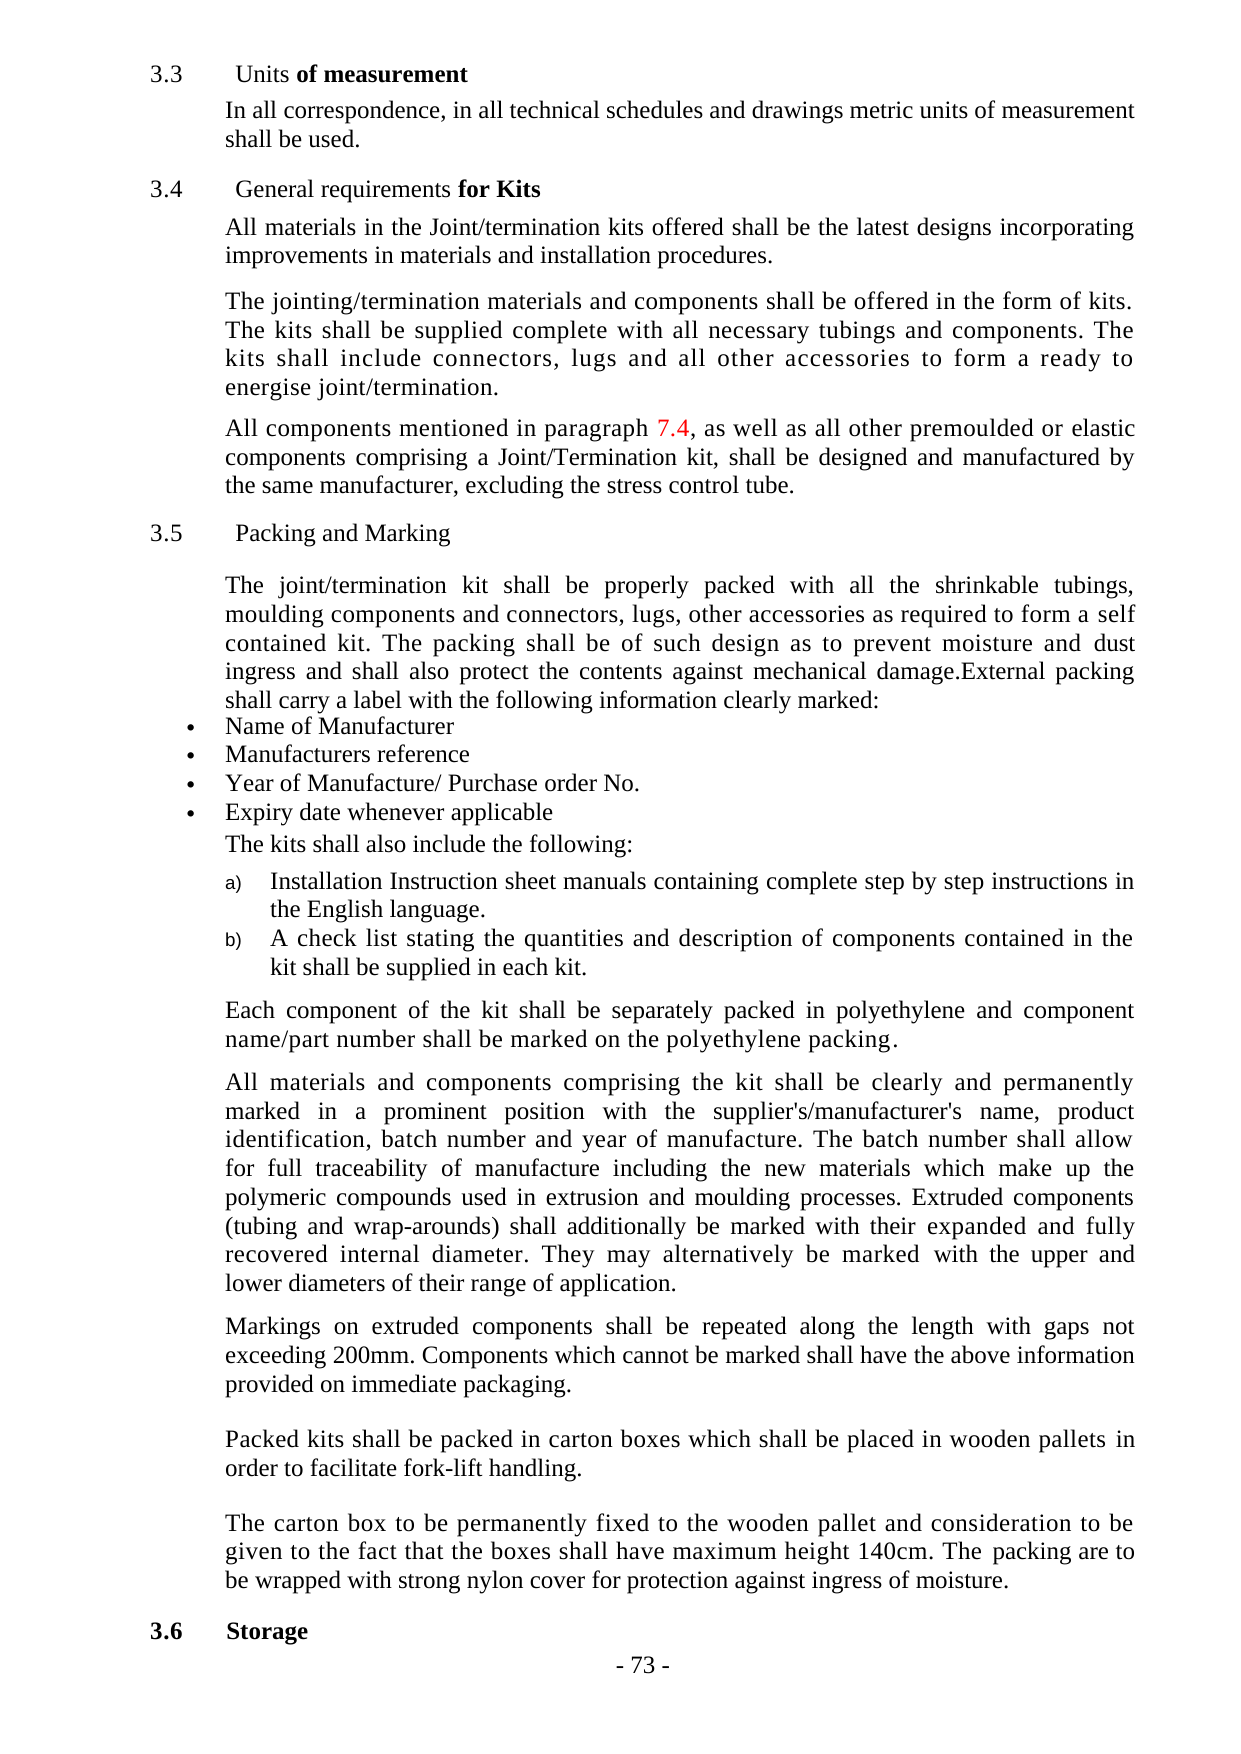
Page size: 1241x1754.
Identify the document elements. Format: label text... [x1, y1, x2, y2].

text The joint/termination kit shall be properly packed with all the shrinkable tubings, moulding components and connectors, lugs, other accessories as required to form a self contained kit. The packing shall be of such design as to prevent moisture and dust ingress and shall also protect the contents against mechanical damage.External packing shall carry a label with the following information clearly marked: [225, 570, 1135, 714]
text The kits shall also include the following: [225, 829, 1135, 858]
text The carton box to be permanently fixed to the wooden pallet and consideration to be given to the fact that the boxes shall have maximum height 140cm. The packing are to be wrapped with strong nylon cover for protection against ingress of moisture. [225, 1508, 1135, 1594]
list Name of Manufacturer [187, 714, 1135, 739]
text Markings on extruded components shall be repeated along the length with gaps not exceeding 200mm. Components which cannot be marked shall have the above information provided on immediate packaging. [225, 1311, 1135, 1398]
text All materials and components comprising the kit shall be clearly and permanently marked in a prominent position with the supplier's/manufacturer's name, product identification, batch number and year of manufacture. The batch number shall allow for full traceability of manufacture including the new materials which make up the polymeric compounds used in extrusion and moulding processes. Extruded components (tubing and wrap-arounds) shall additionally be marked with their expanded and fully recovered internal diameter. They may alternatively be marked with the upper and lower diameters of their range of application. [225, 1067, 1135, 1297]
text The jointing/termination materials and components shall be offered in the form of kits. The kits shall be supplied complete with all necessary tubings and components. The kits shall include connectors, lugs and all other accessories to form a ready to energise joint/termination. [225, 286, 1135, 401]
list Manufacturers reference [187, 739, 1135, 768]
text Packed kits shall be packed in carton boxes which shall be placed in wooden pallets in order to facilitate fork-lift handling. [225, 1424, 1135, 1481]
text All materials in the Joint/termination kits offered shall be the latest designs incorporating improvements in materials and installation procedures. [225, 212, 1135, 269]
text 3.3 Units of measurement [150, 59, 1135, 88]
list Expiry date whenever applicable [187, 797, 1135, 825]
text 3.5 Packing and Marking [150, 518, 1135, 547]
text In all correspondence, in all technical schedules and drawings metric units of measurement shall be used. [225, 95, 1135, 153]
list Installation Instruction sheet manuals containing complete step by step instructions in the English language. [225, 866, 1135, 923]
text All components mentioned in paragraph 7.4, as well as all other premoulded or elastic components comprising a Joint/Termination kit, shall be designed and manufactured by the same manufacturer, excluding the stress control tube. [225, 413, 1135, 499]
list A check list stating the quantities and description of components contained in the kit shall be supplied in each kit. [225, 923, 1135, 981]
text Each component of the kit shall be separately packed in polyethylene and component name/part number shall be marked on the polyethylene packing. [225, 995, 1135, 1053]
text 3.4 General requirements for Kits [150, 174, 1135, 203]
list Year of Manufacture/ Purchase order No. [187, 768, 1135, 797]
text 3.6 Storage [150, 1616, 1135, 1645]
